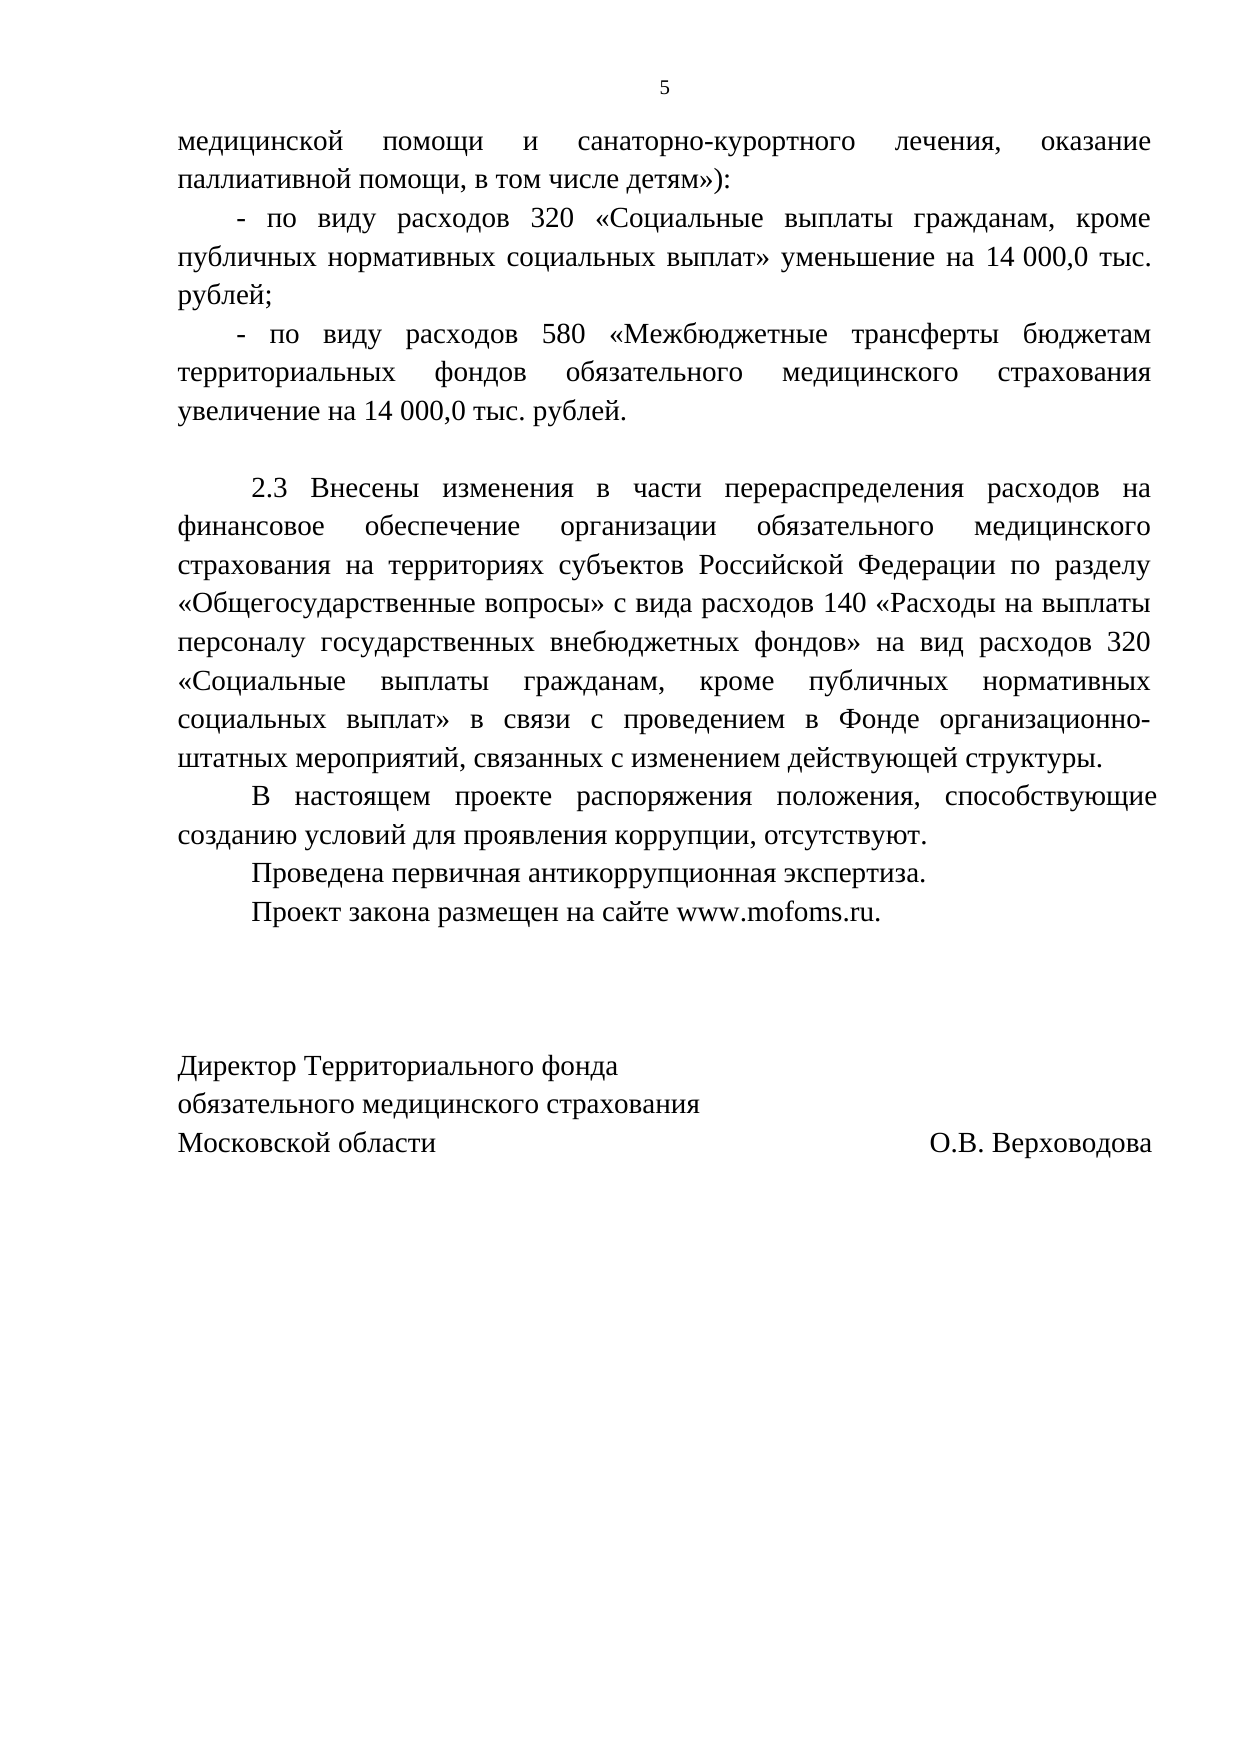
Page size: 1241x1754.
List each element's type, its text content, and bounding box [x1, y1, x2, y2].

text В настоящем проекте распоряжения положения, способствующие созданию условий для проявления коррупции, отсутствуют. [177, 778, 1158, 850]
text Московской области О.В. Верховодова [177, 1125, 1158, 1159]
text Директор Территориального фонда [177, 1048, 1158, 1082]
text обязательного медицинского страхования [177, 1087, 1158, 1120]
text - по виду расходов 320 «Социальные выплаты гражданам, кроме публичных нормативных социальных выплат» уменьшение на 14 000,0 тыс. рублей; [177, 200, 1152, 311]
text Проведена первичная антикоррупционная экспертиза. [177, 855, 1158, 889]
text 2.3 Внесены изменения в части перераспределения расходов на финансовое обеспечение организации обязательного медицинского страхования на территориях субъектов Российской Федерации по разделу «Общегосударственные вопросы» с вида расходов 140 «Расходы на выплаты персоналу государственных внебюджетных фондов» на вид расходов 320 «Социальные выплаты гражданам, кроме публичных нормативных социальных выплат» в связи с проведением в Фонде организационно-штатных мероприятий, связанных с изменением действующей структуры. [177, 470, 1152, 773]
text - по виду расходов 580 «Межбюджетные трансферты бюджетам территориальных фондов обязательного медицинского страхования увеличение на 14 000,0 тыс. рублей. [177, 316, 1152, 426]
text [177, 123, 1152, 195]
text Проект закона размещен на сайте www.mofoms.ru. [177, 894, 1158, 927]
